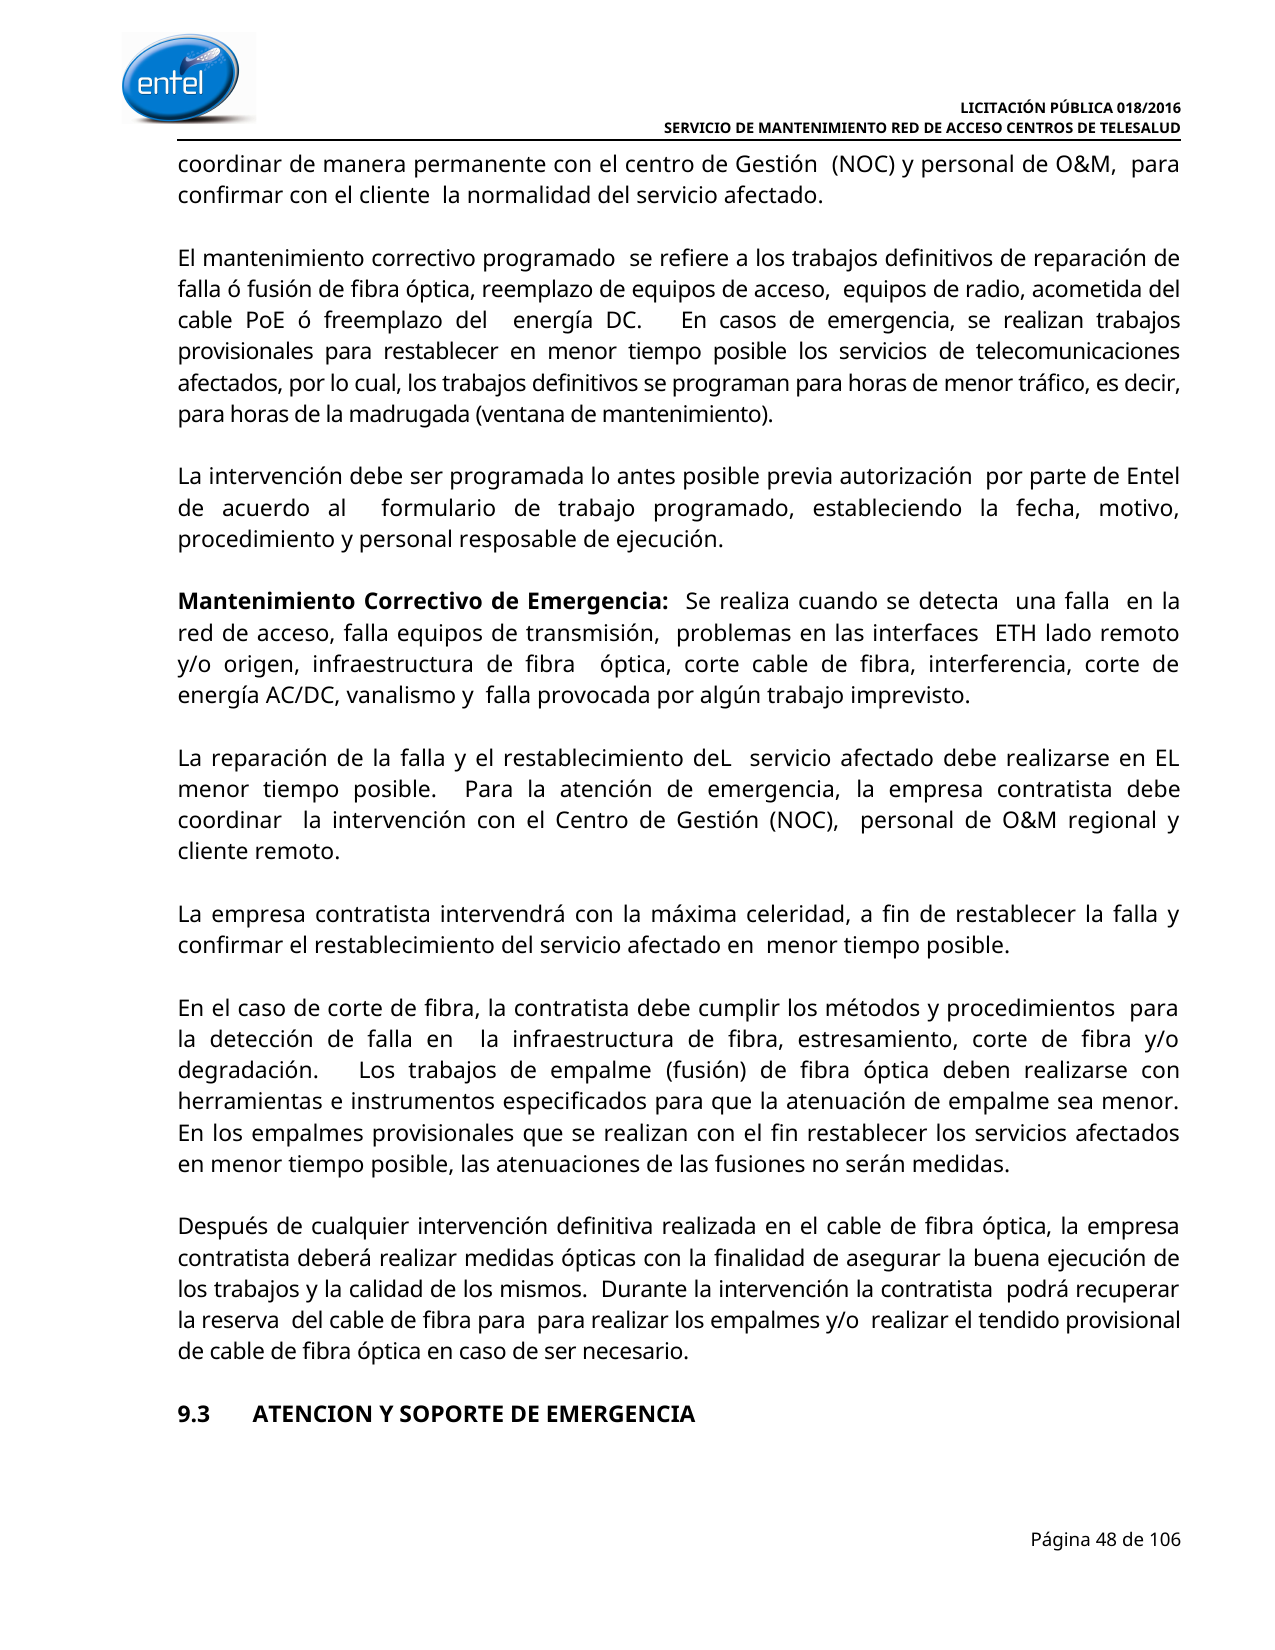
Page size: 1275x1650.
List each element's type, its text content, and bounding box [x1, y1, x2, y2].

text El mantenimiento correctivo programado se refiere a los trabajos definitivos de reparación de falla ó fusión de fibra óptica, reemplazo de equipos de acceso, equipos de radio, acometida del cable PoE ó freemplazo del energía DC. En casos de emergencia, se realizan trabajos provisionales para restablecer en menor tiempo posible los servicios de telecomunicaciones afectados, por lo cual, los trabajos definitivos se programan para horas de menor tráfico, es decir, para horas de la madrugada (ventana de mantenimiento). [177, 241, 1181, 429]
text Después de cualquier intervención definitiva realizada en el cable de fibra óptica, la empresa contratista deberá realizar medidas ópticas con la finalidad de asegurar la buena ejecución de los trabajos y la calidad de los mismos. Durante la intervención la contratista podrá recuperar la reserva del cable de fibra para para realizar los empalmes y/o realizar el tendido provisional de cable de fibra óptica en caso de ser necesario. [177, 1210, 1181, 1366]
text Mantenimiento Correctivo de Emergencia: Se realiza cuando se detecta una falla en la red de acceso, falla equipos de transmisión, problemas en las interfaces ETH lado remoto y/o origen, infraestructura de fibra óptica, corte cable de fibra, interferencia, corte de energía AC/DC, vanalismo y falla provocada por algún trabajo imprevisto. [177, 585, 1181, 710]
picture [121, 32, 257, 124]
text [177, 148, 1181, 210]
text En el caso de corte de fibra, la contratista debe cumplir los métodos y procedimientos para la detección de falla en la infraestructura de fibra, estresamiento, corte de fibra y/o degradación. Los trabajos de empalme (fusión) de fibra óptica deben realizarse con herramientas e instrumentos especificados para que la atenuación de empalme sea menor. En los empalmes provisionales que se realizan con el fin restablecer los servicios afectados en menor tiempo posible, las atenuaciones de las fusiones no serán medidas. [177, 991, 1181, 1179]
text La empresa contratista intervendrá con la máxima celeridad, a fin de restablecer la falla y confirmar el restablecimiento del servicio afectado en menor tiempo posible. [177, 898, 1181, 960]
text La reparación de la falla y el restablecimiento deL servicio afectado debe realizarse en EL menor tiempo posible. Para la atención de emergencia, la empresa contratista debe coordinar la intervención con el Centro de Gestión (NOC), personal de O&M regional y cliente remoto. [177, 741, 1181, 866]
text La intervención debe ser programada lo antes posible previa autorización por parte de Entel de acuerdo al formulario de trabajo programado, estableciendo la fecha, motivo, procedimiento y personal resposable de ejecución. [177, 460, 1181, 554]
list ATENCION Y SOPORTE DE EMERGENCIA [177, 1398, 1181, 1429]
